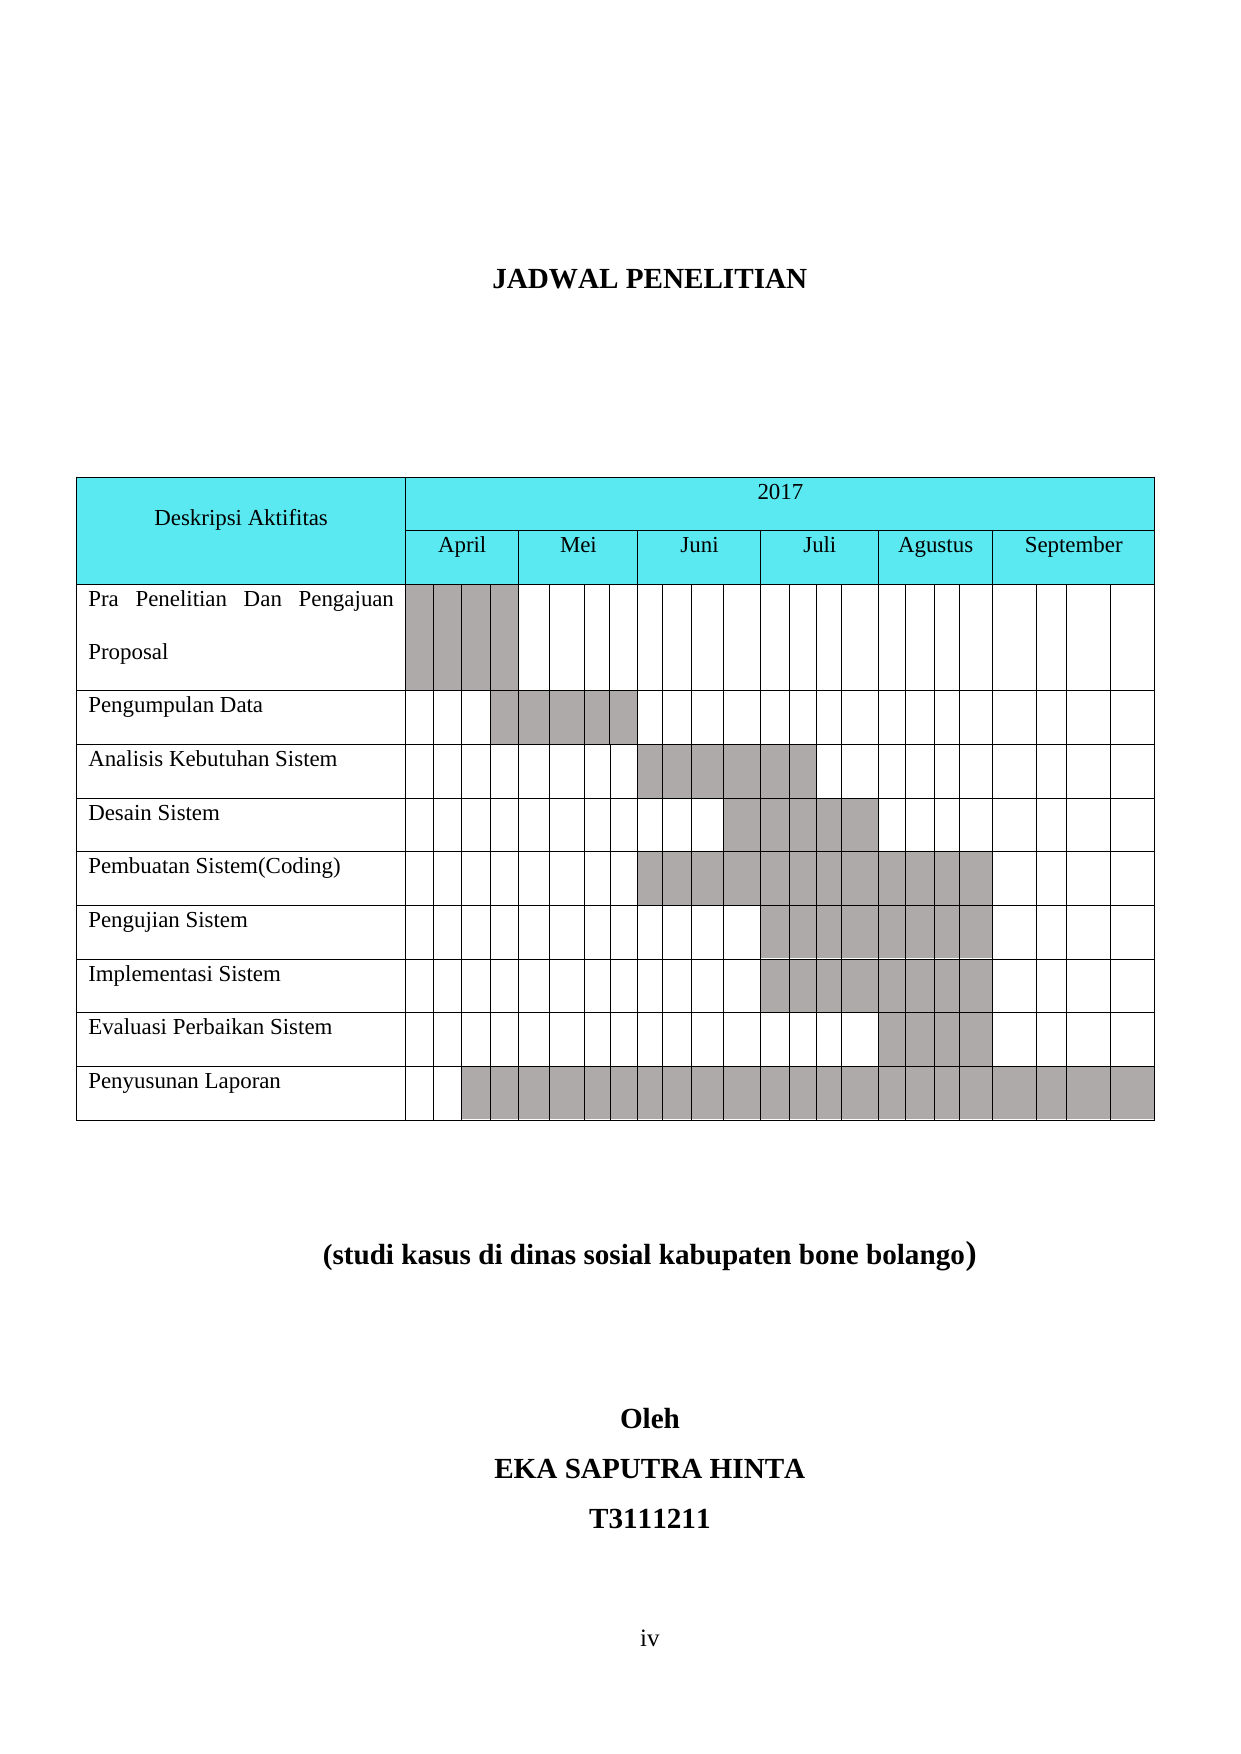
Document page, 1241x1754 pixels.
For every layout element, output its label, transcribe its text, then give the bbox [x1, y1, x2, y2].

table_cell [491, 1067, 518, 1119]
table_cell [692, 906, 723, 958]
table_cell [906, 691, 934, 744]
table_cell [585, 1067, 610, 1119]
table_cell [1067, 906, 1110, 958]
table_cell [724, 799, 760, 851]
table_cell [638, 960, 662, 1012]
table_cell [724, 1067, 760, 1119]
table_cell [993, 1013, 1036, 1066]
table_cell [663, 745, 691, 798]
table_cell [817, 1013, 841, 1066]
table_cell [879, 906, 905, 958]
table_cell [790, 1067, 816, 1119]
table_cell [1067, 960, 1110, 1012]
table_cell [993, 1067, 1036, 1119]
table_cell [993, 691, 1036, 744]
table_cell [611, 1013, 637, 1066]
table_cell Analisis Kebutuhan Sistem [77, 745, 405, 798]
table_cell [960, 691, 992, 744]
table_cell [906, 799, 934, 851]
table_cell [960, 960, 992, 1012]
table_cell [434, 1013, 461, 1066]
table_cell [611, 960, 637, 1012]
table_cell [462, 960, 490, 1012]
table_cell [1067, 852, 1110, 905]
table_cell [663, 1067, 691, 1119]
table_cell [585, 585, 609, 690]
table_cell [1037, 852, 1066, 905]
table_cell [842, 585, 878, 690]
table_cell [761, 906, 789, 958]
table_cell [1067, 691, 1110, 744]
table_cell [960, 852, 992, 905]
table_cell Desain Sistem [77, 799, 405, 851]
table_cell [611, 1067, 637, 1119]
table_cell [935, 799, 959, 851]
table_cell [585, 799, 610, 851]
table_cell [879, 852, 905, 905]
table_cell [663, 852, 691, 905]
table_cell [585, 691, 609, 744]
table_cell [906, 745, 934, 798]
table_cell [790, 799, 816, 851]
table_cell [585, 745, 610, 798]
table_cell [491, 852, 518, 905]
table_cell [1067, 745, 1110, 798]
table_cell [790, 745, 816, 798]
table_cell [692, 960, 723, 1012]
table_cell [638, 1067, 662, 1119]
table_cell [724, 852, 760, 905]
table_cell [406, 585, 433, 690]
table_cell [550, 585, 584, 690]
table_cell [817, 906, 841, 958]
table_cell [663, 691, 691, 744]
table_cell Pengujian Sistem [77, 906, 405, 958]
table_cell [434, 906, 461, 958]
table_cell [935, 960, 959, 1012]
table_cell Mei [519, 531, 637, 584]
table_cell [1067, 1067, 1110, 1119]
table_cell [1037, 1067, 1066, 1119]
table_cell [842, 960, 878, 1012]
table_cell [842, 745, 878, 798]
table_cell [692, 691, 723, 744]
table_cell [1111, 852, 1154, 905]
table_cell [434, 691, 461, 744]
table_cell [724, 691, 760, 744]
table_cell [611, 906, 637, 958]
table_cell [406, 799, 433, 851]
table_cell [406, 1013, 433, 1066]
table_cell [817, 960, 841, 1012]
table_cell [585, 1013, 610, 1066]
table_cell [519, 852, 549, 905]
table_cell Agustus [879, 531, 992, 584]
table_cell [638, 691, 662, 744]
table_cell [638, 799, 662, 851]
table_cell [790, 691, 816, 744]
table_cell [1111, 691, 1154, 744]
table_cell Pembuatan Sistem(Coding) [77, 852, 405, 905]
text EKA SAPUTRA HINTA [236, 1451, 1063, 1484]
table_cell [724, 960, 760, 1012]
table_cell [960, 585, 992, 690]
table_cell [550, 1013, 584, 1066]
text Oleh [236, 1401, 1063, 1434]
table_cell [491, 960, 518, 1012]
table_cell [1067, 585, 1110, 690]
table_cell [550, 691, 584, 744]
table_cell [724, 585, 760, 690]
table_cell [935, 906, 959, 958]
table_cell [692, 852, 723, 905]
table_cell [879, 799, 905, 851]
table_cell [638, 745, 662, 798]
table_cell [462, 1067, 490, 1119]
table_cell Juli [761, 531, 878, 584]
table_cell [906, 960, 934, 1012]
table_cell [879, 1067, 905, 1119]
table_cell [1037, 691, 1066, 744]
table_cell [406, 906, 433, 958]
table_cell [638, 852, 662, 905]
table_cell Implementasi Sistem [77, 960, 405, 1012]
table_cell [406, 745, 433, 798]
table_cell [406, 691, 433, 744]
table_cell [761, 799, 789, 851]
table_cell [935, 585, 959, 690]
table_cell [550, 960, 584, 1012]
table_cell [960, 799, 992, 851]
table_cell [462, 852, 490, 905]
table_cell [993, 799, 1036, 851]
table_cell [585, 960, 610, 1012]
table_cell [935, 691, 959, 744]
table_cell [935, 745, 959, 798]
table_cell [519, 799, 549, 851]
table_cell [519, 745, 549, 798]
table_cell [434, 585, 461, 690]
table_cell [663, 1013, 691, 1066]
table_cell April [406, 531, 518, 584]
table_cell [434, 960, 461, 1012]
table_cell [960, 745, 992, 798]
table_cell [491, 585, 518, 690]
table_cell [1067, 1013, 1110, 1066]
table_cell [1037, 585, 1066, 690]
table_cell [663, 585, 691, 690]
table_cell [1037, 1013, 1066, 1066]
table_cell [724, 745, 760, 798]
table_cell Penyusunan Laporan [77, 1067, 405, 1119]
table_cell [906, 906, 934, 958]
table_cell [879, 1013, 905, 1066]
table_cell [610, 691, 637, 744]
table_cell [879, 745, 905, 798]
table_cell [817, 745, 841, 798]
table_cell Evaluasi Perbaikan Sistem [77, 1013, 405, 1066]
table_cell [842, 906, 878, 958]
table_cell [692, 585, 723, 690]
table_cell [519, 585, 549, 690]
table_header Deskripsi Aktifitas [77, 478, 405, 584]
table_cell [663, 960, 691, 1012]
table_cell [790, 1013, 816, 1066]
table_cell [1111, 1067, 1154, 1119]
table_cell [817, 799, 841, 851]
table_cell [434, 852, 461, 905]
table_cell [879, 960, 905, 1012]
table_cell September [993, 531, 1154, 584]
table_cell [993, 906, 1036, 958]
table_cell [462, 1013, 490, 1066]
table_cell [638, 906, 662, 958]
table_cell Juni [638, 531, 760, 584]
table_cell [790, 960, 816, 1012]
table_cell [935, 1067, 959, 1119]
table_cell [724, 906, 760, 958]
table_cell [550, 799, 584, 851]
table_cell [906, 852, 934, 905]
table_cell [817, 1067, 841, 1119]
table_cell [879, 585, 905, 690]
table_cell [519, 1067, 549, 1119]
table_cell [761, 1013, 789, 1066]
table_cell [692, 1067, 723, 1119]
table_cell [761, 691, 789, 744]
table_cell [663, 906, 691, 958]
table_cell [906, 1013, 934, 1066]
table_cell [1037, 745, 1066, 798]
table_cell [879, 691, 905, 744]
table_cell [462, 799, 490, 851]
table_cell [1037, 960, 1066, 1012]
table_cell [692, 799, 723, 851]
table_cell [610, 585, 637, 690]
table_cell [817, 691, 841, 744]
table_cell [790, 906, 816, 958]
table_cell [663, 799, 691, 851]
table_cell [993, 745, 1036, 798]
table_cell [462, 745, 490, 798]
table_cell [1037, 799, 1066, 851]
table_cell [993, 960, 1036, 1012]
table_cell [842, 799, 878, 851]
table_cell [519, 906, 549, 958]
table_cell [550, 906, 584, 958]
table_cell [434, 745, 461, 798]
table_cell [1111, 745, 1154, 798]
table_cell [611, 852, 637, 905]
table_cell [585, 852, 610, 905]
table_cell [550, 745, 584, 798]
text (studi kasus di dinas sosial kabupaten bone bolango) [236, 1233, 1063, 1271]
table_cell [1111, 906, 1154, 958]
table_cell [1037, 906, 1066, 958]
table_cell [935, 852, 959, 905]
table_cell [1111, 585, 1154, 690]
table_cell [790, 852, 816, 905]
table_cell [724, 1013, 760, 1066]
text T3111211 [236, 1501, 1063, 1535]
table_cell [550, 1067, 584, 1119]
table_cell [462, 906, 490, 958]
table_cell [935, 1013, 959, 1066]
table_cell [960, 1013, 992, 1066]
table_cell [1111, 799, 1154, 851]
table_cell [817, 852, 841, 905]
table_cell [491, 906, 518, 958]
table_cell [585, 906, 610, 958]
table_cell [842, 1067, 878, 1119]
table_cell [692, 745, 723, 798]
table_cell [960, 1067, 992, 1119]
table_cell [491, 745, 518, 798]
table_cell [491, 799, 518, 851]
table_cell Pra Penelitian Dan Pengajuan Proposal [77, 585, 405, 690]
table_cell [692, 1013, 723, 1066]
table_cell [434, 1067, 461, 1119]
table_cell [842, 1013, 878, 1066]
table_cell [993, 585, 1036, 690]
table_cell [1111, 1013, 1154, 1066]
table_cell [406, 960, 433, 1012]
table_cell [817, 585, 841, 690]
table_cell [906, 1067, 934, 1119]
table_cell [842, 691, 878, 744]
table_cell [638, 1013, 662, 1066]
table_cell [406, 1067, 433, 1119]
table_header 2017 [406, 478, 1154, 530]
table_cell [761, 1067, 789, 1119]
table_cell [761, 585, 789, 690]
table_cell [638, 585, 662, 690]
table_cell [550, 852, 584, 905]
table_cell [519, 691, 549, 744]
table_cell [462, 691, 490, 744]
table_cell [993, 852, 1036, 905]
table_cell [491, 1013, 518, 1066]
table_cell [434, 799, 461, 851]
table_cell Pengumpulan Data [77, 691, 405, 744]
table_cell [842, 852, 878, 905]
table_cell [519, 960, 549, 1012]
table_cell [790, 585, 816, 690]
table_cell [906, 585, 934, 690]
table_cell [462, 585, 490, 690]
table_cell [611, 799, 637, 851]
table_cell [611, 745, 637, 798]
table_cell [761, 852, 789, 905]
table_cell [960, 906, 992, 958]
table_cell [519, 1013, 549, 1066]
subtitle JADWAL PENELITIAN [236, 261, 1063, 295]
table_cell [1067, 799, 1110, 851]
table_cell [406, 852, 433, 905]
table_cell [491, 691, 518, 744]
table_cell [761, 745, 789, 798]
table_cell [1111, 960, 1154, 1012]
table_cell [761, 960, 789, 1012]
